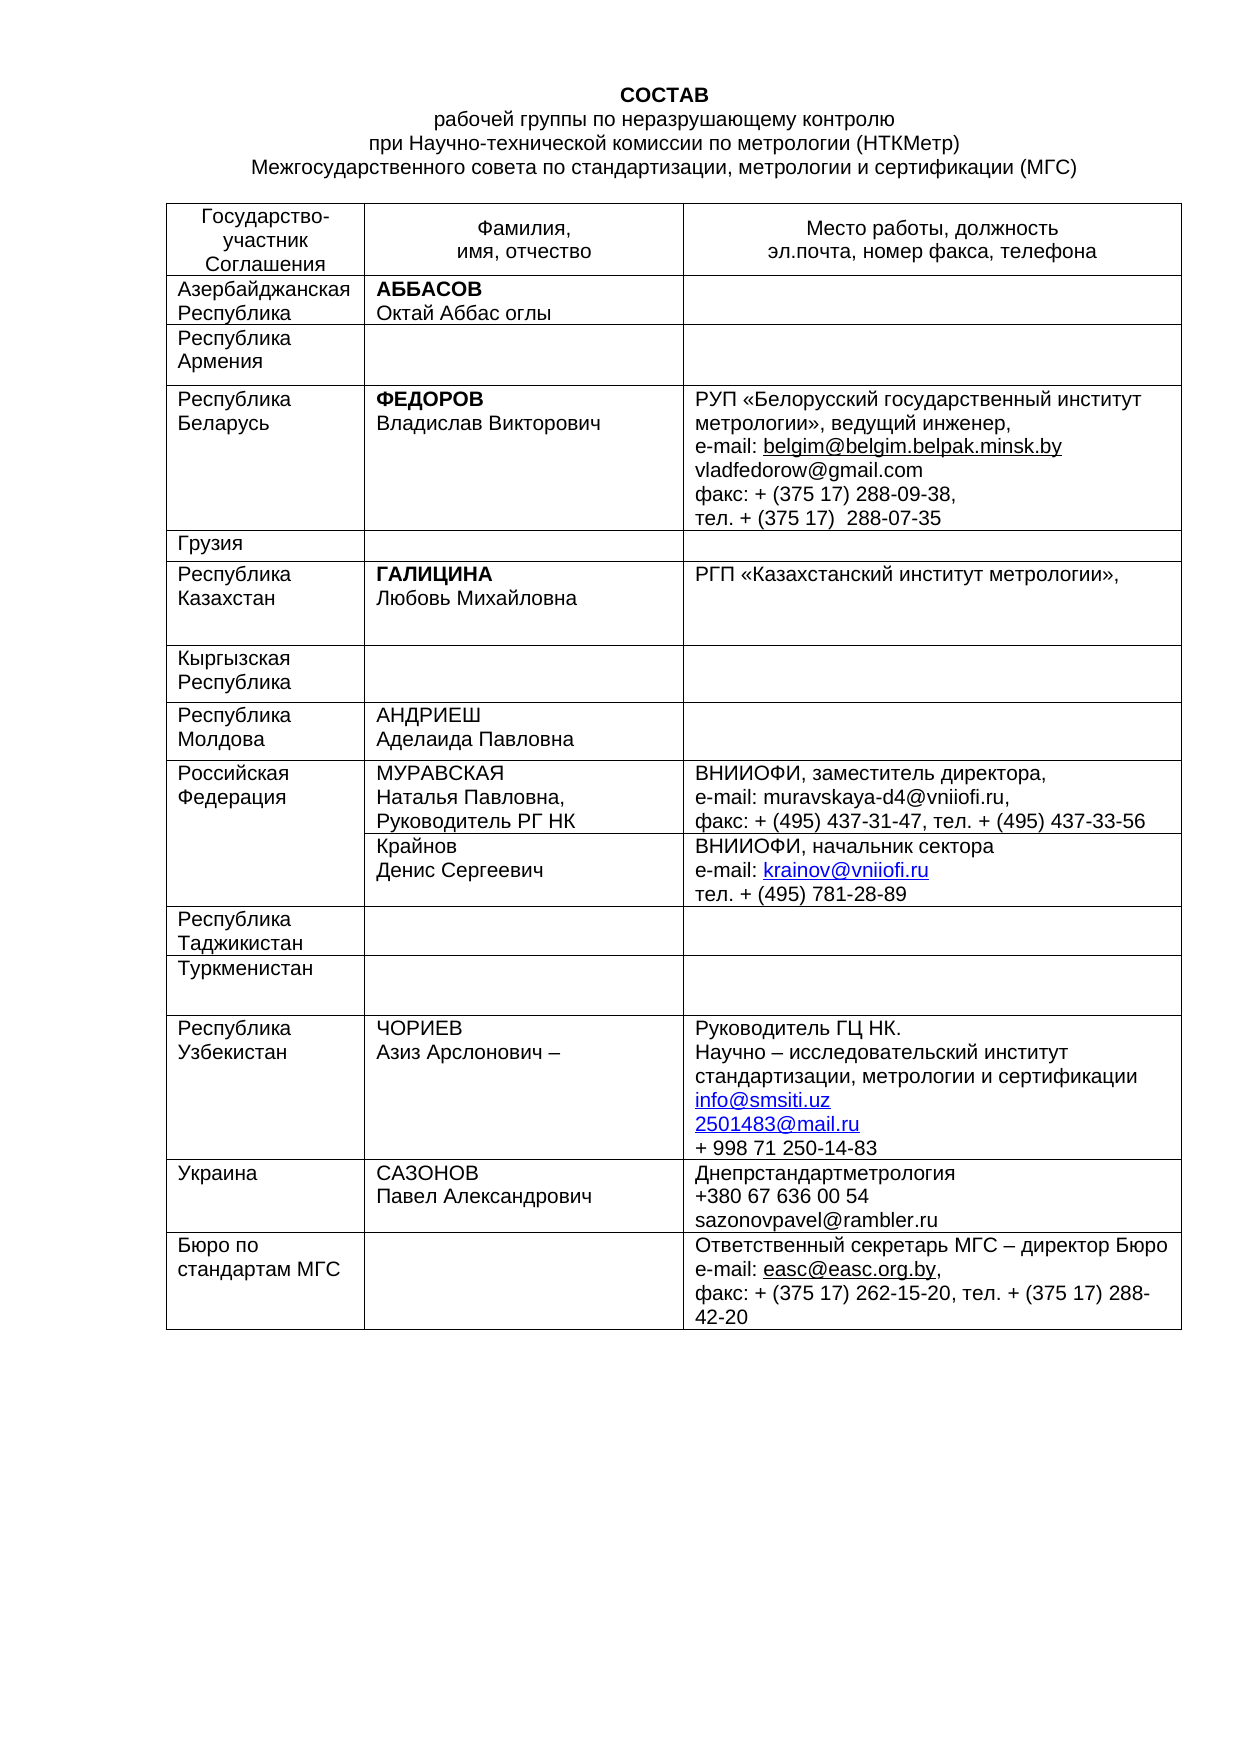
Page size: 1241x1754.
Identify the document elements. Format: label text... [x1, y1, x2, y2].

table_cell Днепрстандартметрология +380 67 636 00 54 [684, 1160, 1181, 1232]
table_cell Республика Узбекистан [167, 1016, 364, 1159]
table_cell [684, 956, 1181, 1014]
table_cell САЗОНОВ Павел Александрович [365, 1160, 683, 1232]
text Межгосударственного совета по стандартизации, метрологии и сертификации (МГС) [177, 154, 1152, 178]
table_cell АББАСОВ Октай Аббас оглы [365, 276, 683, 324]
table_cell Украина [167, 1160, 364, 1232]
table_cell Республика Армения [167, 325, 364, 385]
table_cell [684, 646, 1181, 702]
table_cell [365, 531, 683, 561]
table_cell Туркменистан [167, 956, 364, 1014]
table_cell Руководитель ГЦ НК. Научно – исследовательский институт стандартизации, метрологии и сертификации info@smsiti.uz 2501483@mail.ru + 998 71 250-14-83 [684, 1016, 1181, 1159]
table_cell [365, 646, 683, 702]
table_header Место работы, должность эл.почта, номер факса, телефона [684, 204, 1181, 275]
table_cell Республика Казахстан [167, 562, 364, 644]
table_header Фамилия, имя, отчество [365, 204, 683, 275]
table_cell Российская Федерация [167, 761, 364, 906]
text рабочей группы по неразрушающему контролю [177, 107, 1152, 131]
table_cell Крайнов Денис Сергеевич [365, 834, 683, 906]
table_cell РГП «Казахстанский институт метрологии», [684, 562, 1181, 644]
text при Научно-технической комиссии по метрологии (НТКМетр) [177, 131, 1152, 154]
table_cell АНДРИЕШ Аделаида Павловна [365, 703, 683, 760]
table_cell [684, 325, 1181, 385]
table_cell Республика Молдова [167, 703, 364, 760]
table_cell [684, 907, 1181, 955]
table_cell Бюро по стандартам МГС [167, 1233, 364, 1329]
table_cell Республика Таджикистан [167, 907, 364, 955]
table_cell РУП «Белорусский государственный институт метрологии», ведущий инженер, е-mail: belgim@belgim.belpak.minsk.by vladfedorow@gmail.com факс: + (375 17) 288-09-38, тел. + (375 17) 288-07-35 [684, 386, 1181, 530]
table_cell [365, 956, 683, 1014]
table_cell ВНИИОФИ, начальник сектора е-mail: krainov@vniiofi.ru тел. + (495) 781-28-89 [684, 834, 1181, 906]
table_cell [365, 1233, 683, 1329]
table_cell [684, 703, 1181, 760]
table_cell [365, 325, 683, 385]
table_cell [365, 907, 683, 955]
title СОСТАВ [177, 83, 1152, 107]
table_cell Кыргызская Республика [167, 646, 364, 702]
table_cell [684, 531, 1181, 561]
table_cell Азербайджанская Республика [167, 276, 364, 324]
table_cell ВНИИОФИ, заместитель директора, е-mail: muravskaya-d4@vniiofi.ru, факс: + (495) 437-31-47, тел. + (495) 437-33-56 [684, 761, 1181, 833]
table_cell Ответственный секретарь МГС – директор Бюро е-mail: easc@easc.org.by, факс: + (375 17) 262-15-20, тел. + (375 17) 288-42-20 [684, 1233, 1181, 1329]
table_header Государство-участник Соглашения [167, 204, 364, 275]
table_cell ФЕДОРОВ Владислав Викторович [365, 386, 683, 530]
table_cell МУРАВСКАЯ Наталья Павловна, Руководитель РГ НК [365, 761, 683, 833]
table_cell Грузия [167, 531, 364, 561]
table_cell ГАЛИЦИНА Любовь Михайловна [365, 562, 683, 644]
table_cell [684, 276, 1181, 324]
table_cell ЧОРИЕВ Азиз Арслонович – [365, 1016, 683, 1159]
table_cell Республика Беларусь [167, 386, 364, 530]
